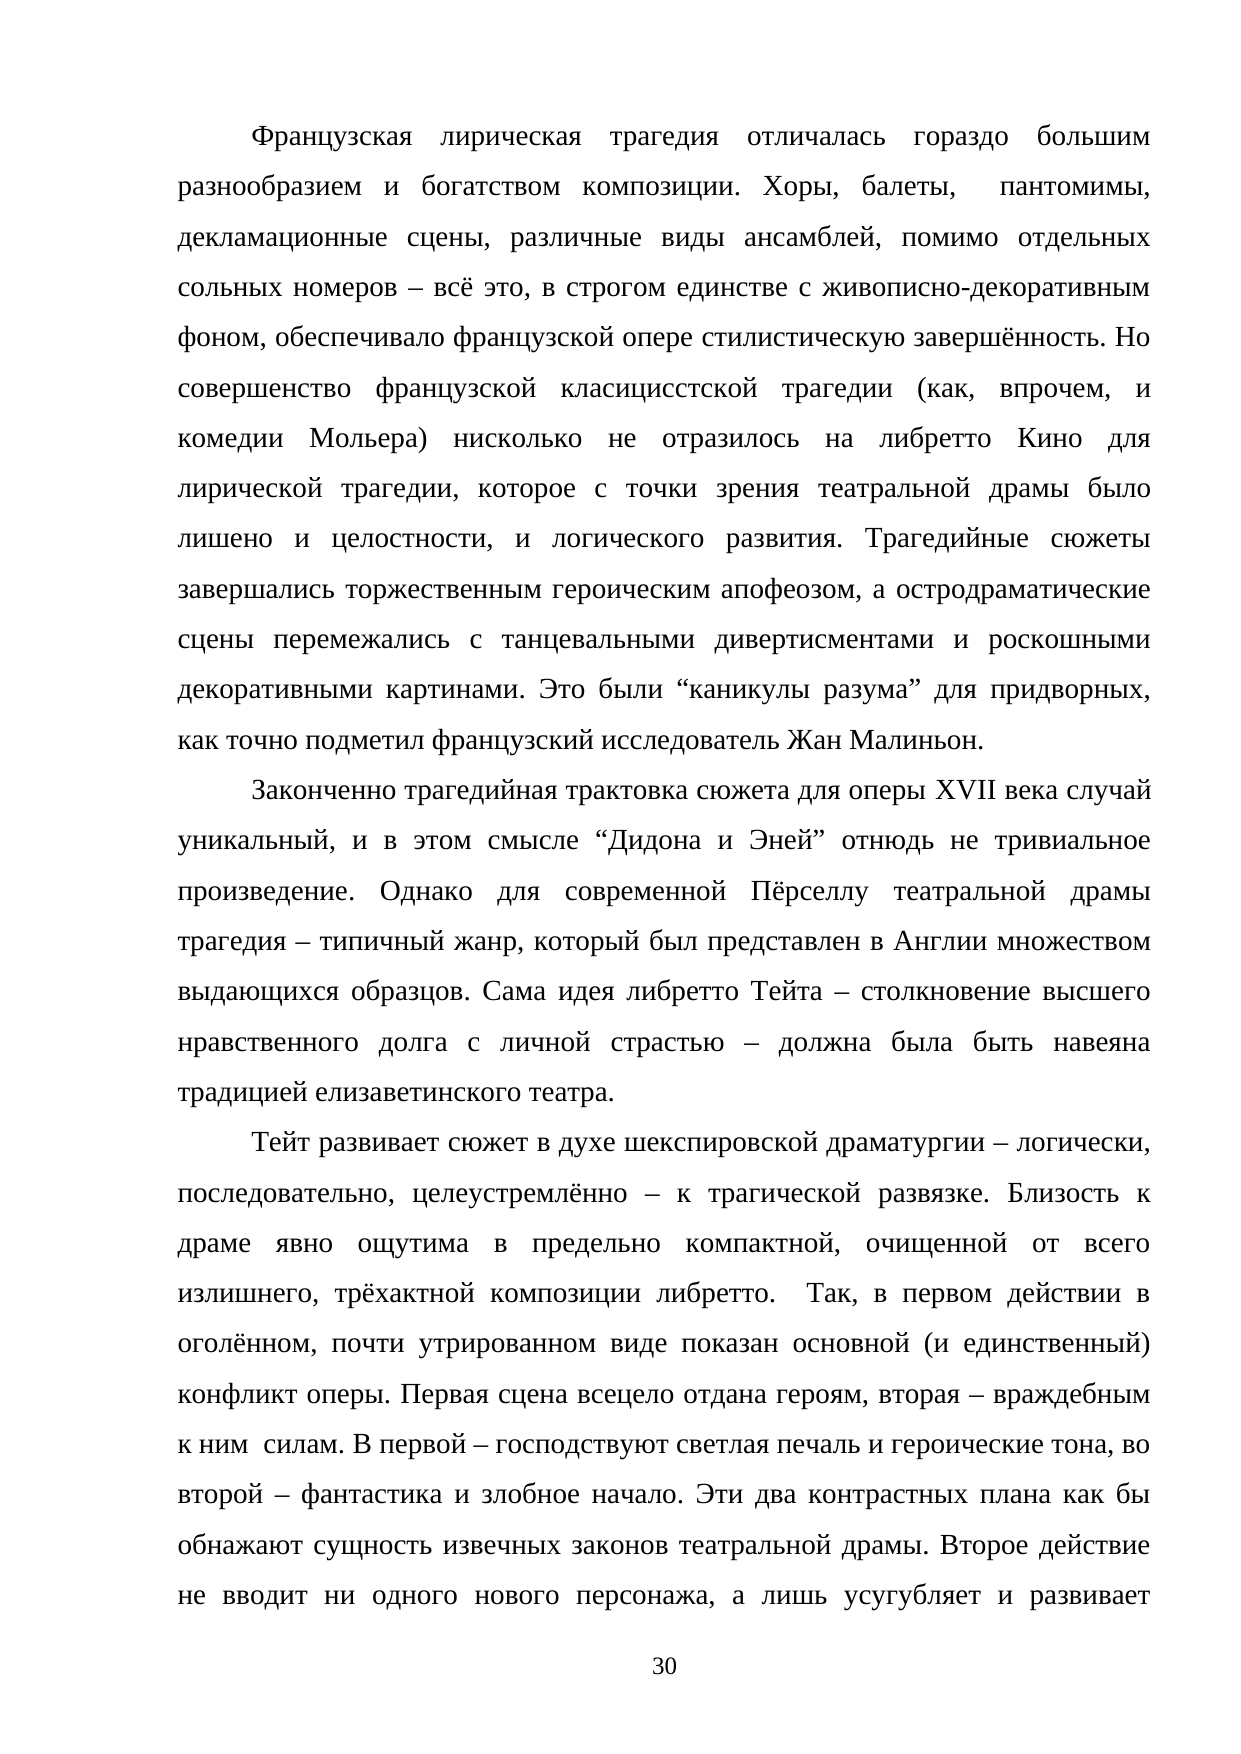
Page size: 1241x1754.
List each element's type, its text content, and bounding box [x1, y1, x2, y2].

text Французская лирическая трагедия отличалась гораздо большим разнообразием и богатством композиции. Хоры, балеты, пантомимы, декламационные сцены, различные виды ансамблей, помимо отдельных сольных номеров – всё это, в строгом единстве с живописно-декоративным фоном, обеспечивало французской опере стилистическую завершённость. Но совершенство французской класицисстской трагедии (как, впрочем, и комедии Мольера) нисколько не отразилось на либретто Кино для лирической трагедии, которое с точки зрения театральной драмы было лишено и целостности, и логического развития. Трагедийные сюжеты завершались торжественным героическим апофеозом, а остродраматические сцены перемежались с танцевальными дивертисментами и роскошными декоративными картинами. Это были “каникулы разума” для придворных, как точно подметил французский исследователь Жан Малиньон. [177, 118, 1152, 755]
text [177, 1124, 1152, 1611]
text Законченно трагедийная трактовка сюжета для оперы XVII века случай уникальный, и в этом смысле “Дидона и Эней” отнюдь не тривиальное произведение. Однако для современной Пёрселлу театральной драмы трагедия – типичный жанр, который был представлен в Англии множеством выдающихся образцов. Сама идея либретто Тейта – столкновение высшего нравственного долга с личной страстью – должна была быть навеяна традицией елизаветинского театра. [177, 772, 1152, 1108]
